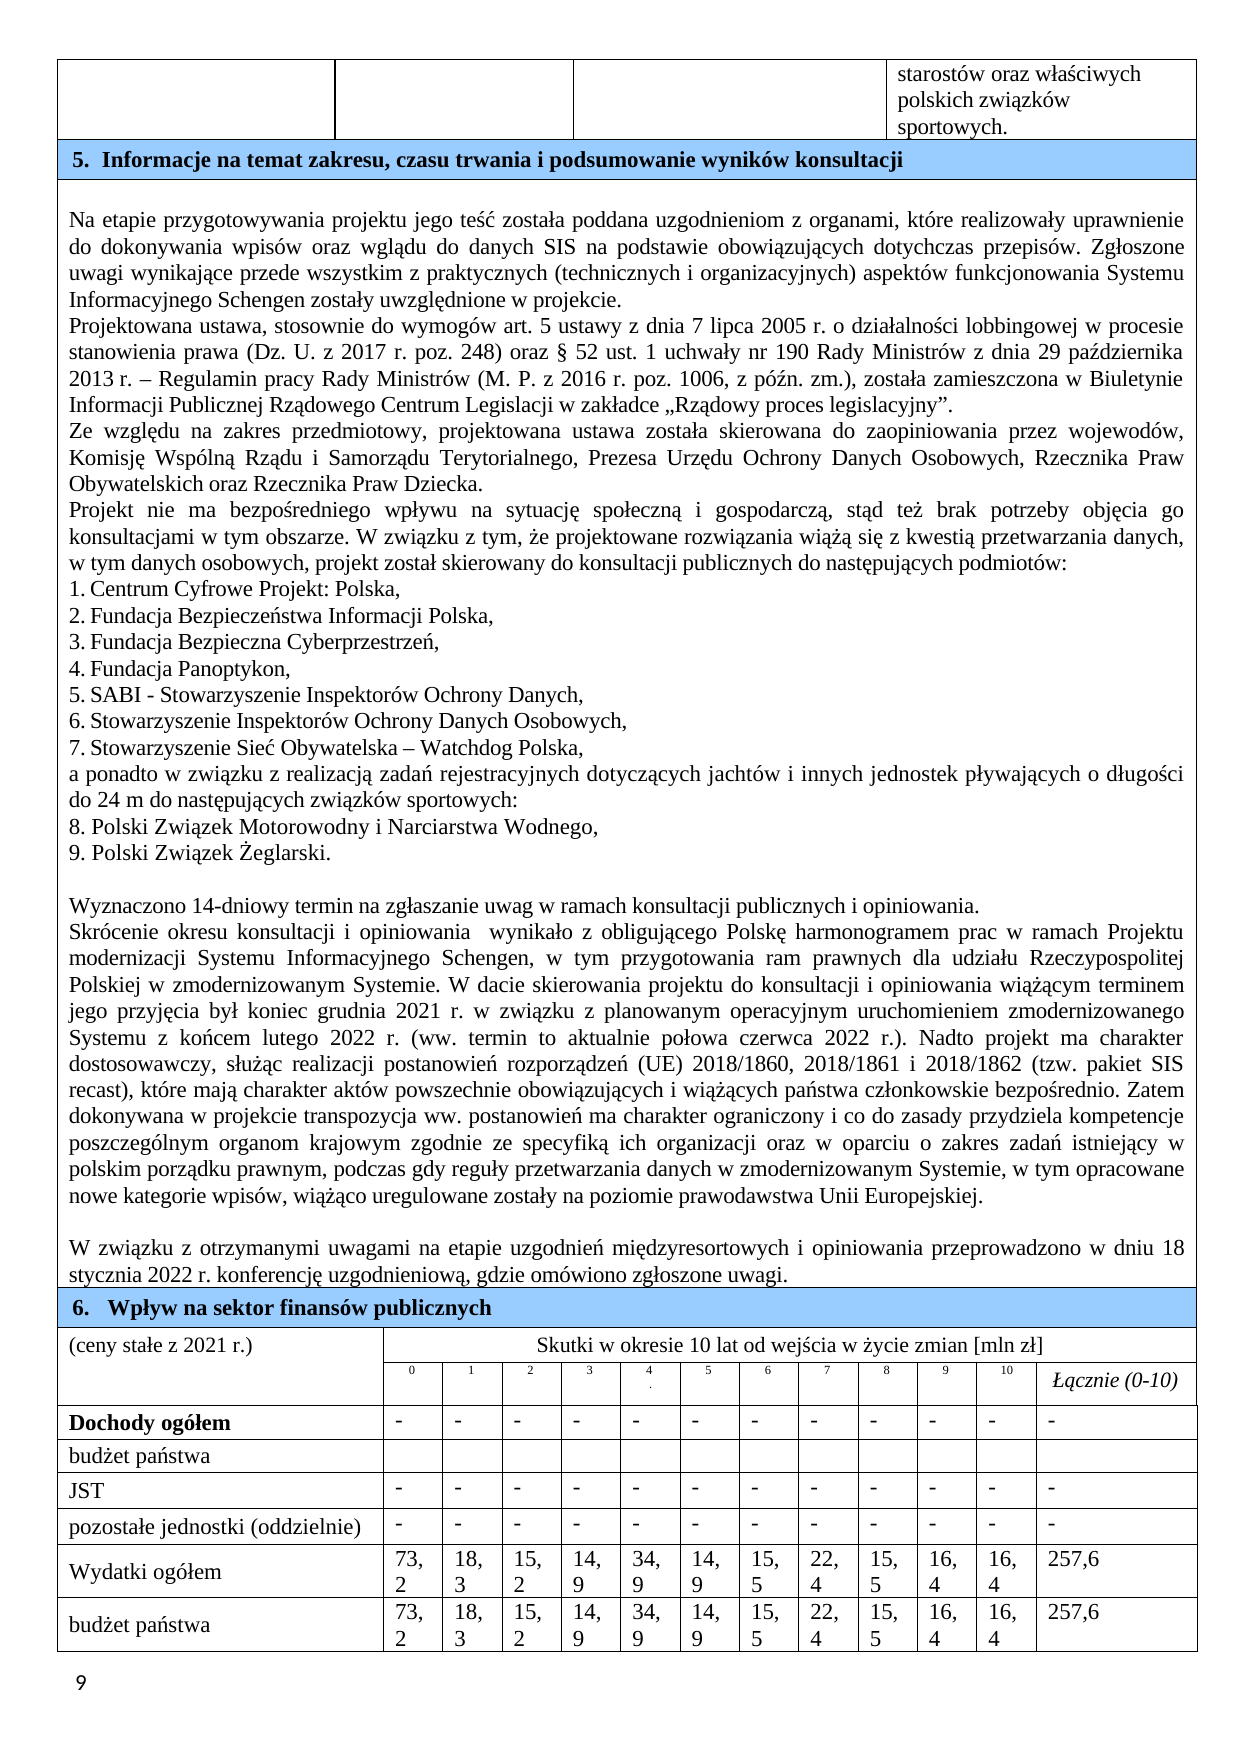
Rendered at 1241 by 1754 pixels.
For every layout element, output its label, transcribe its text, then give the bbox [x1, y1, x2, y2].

table_cell - [859, 1473, 917, 1508]
table_cell - [621, 1509, 680, 1543]
table_cell [859, 1440, 917, 1472]
table_cell 10 [977, 1363, 1036, 1405]
table_cell - [503, 1406, 561, 1438]
table_cell - [740, 1473, 798, 1508]
table_cell 15,5 [740, 1545, 798, 1597]
table_cell - [384, 1406, 442, 1438]
table_cell 73,2 [384, 1598, 442, 1651]
table_cell [562, 1440, 620, 1472]
table_cell - [918, 1473, 976, 1508]
table_cell - [859, 1509, 917, 1543]
table_cell - [1037, 1473, 1197, 1508]
table_cell 18,3 [443, 1598, 502, 1651]
table_cell - [562, 1473, 620, 1508]
table_cell 15,5 [859, 1545, 917, 1597]
table_cell [740, 1440, 798, 1472]
table_cell 18,3 [443, 1545, 502, 1597]
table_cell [58, 60, 334, 139]
table_cell Łącznie (0-10) [1037, 1363, 1196, 1405]
table_cell [503, 1440, 561, 1472]
table_cell - [384, 1473, 442, 1508]
table_cell 73,2 [384, 1545, 442, 1597]
table_cell Wpływ na sektor finansów publicznych [58, 1288, 1196, 1327]
table_cell - [977, 1509, 1036, 1543]
table_cell 15,2 [503, 1598, 561, 1651]
table_cell 1 [443, 1363, 502, 1405]
table_cell (ceny stałe z 2021 r.) [58, 1328, 383, 1405]
table_cell 5 [681, 1363, 739, 1405]
table_cell [681, 1440, 739, 1472]
table_cell 9 [918, 1363, 976, 1405]
table_cell 4 . [621, 1363, 680, 1405]
table_cell - [621, 1473, 680, 1508]
table_cell 34,9 [621, 1545, 680, 1597]
table_cell budżet państwa [58, 1598, 383, 1651]
table_cell - [443, 1406, 502, 1438]
table_cell - [799, 1473, 858, 1508]
table_cell - [918, 1509, 976, 1543]
table_cell 22,4 [799, 1545, 858, 1597]
table_cell - [740, 1509, 798, 1543]
table_cell 16,4 [918, 1598, 976, 1651]
table_cell - [918, 1406, 976, 1438]
table_cell 15,5 [859, 1598, 917, 1651]
table_cell 14,9 [681, 1545, 739, 1597]
table_cell - [799, 1509, 858, 1543]
table_cell [384, 1440, 442, 1472]
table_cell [887, 60, 1196, 139]
table_cell 16,4 [977, 1545, 1036, 1597]
table_cell [977, 1440, 1036, 1472]
table_cell budżet państwa [58, 1440, 383, 1472]
table_cell - [740, 1406, 798, 1438]
table_cell 16,4 [977, 1598, 1036, 1651]
table_cell - [799, 1406, 858, 1438]
table_cell 0 [384, 1363, 442, 1405]
table_cell Na etapie przygotowywania projektu jego teść została poddana uzgodnieniom z organami, które realizowały uprawnienie do dokonywania wpisów oraz wglądu do danych SIS na podstawie obowiązujących dotychczas przepisów. Zgłoszone uwagi wynikające przede wszystkim z praktycznych (technicznych i organizacyjnych) aspektów funkcjonowania Systemu Informacyjnego Schengen zostały uwzględnione w projekcie. Projektowana ustawa, stosownie do wymogów art. 5 ustawy z dnia 7 lipca 2005 r. o działalności lobbingowej w procesie stanowienia prawa (Dz. U. z 2017 r. poz. 248) oraz § 52 ust. 1 uchwały nr 190 Rady Ministrów z dnia 29 października 2013 r. – Regulamin pracy Rady Ministrów (M. P. z 2016 r. poz. 1006, z późn. zm.), została zamieszczona w Biuletynie Informacji Publicznej Rządowego Centrum Legislacji w zakładce „Rządowy proces legislacyjny”. Ze względu na zakres przedmiotowy, projektowana ustawa została skierowana do zaopiniowania przez wojewodów, Komisję Wspólną Rządu i Samorządu Terytorialnego, Prezesa Urzędu Ochrony Danych Osobowych, Rzecznika Praw Obywatelskich oraz Rzecznika Praw Dziecka. Projekt nie ma bezpośredniego wpływu na sytuację społeczną i gospodarczą, stąd też brak potrzeby objęcia go konsultacjami w tym obszarze. W związku z tym, że projektowane rozwiązania wiążą się z kwestią przetwarzania danych, w tym danych osobowych, projekt został skierowany do konsultacji publicznych do następujących podmiotów: Centrum Cyfrowe Projekt: Polska, Fundacja Bezpieczeństwa Informacji Polska, Fundacja Bezpieczna Cyberprzestrzeń, Fundacja Panoptykon, SABI - Stowarzyszenie Inspektorów Ochrony Danych, Stowarzyszenie Inspektorów Ochrony Danych Osobowych, Stowarzyszenie Sieć Obywatelska – Watchdog Polska, a ponadto w związku z realizacją zadań rejestracyjnych dotyczących jachtów i innych jednostek pływających o długości do 24 m do następujących związków sportowych: 8. Polski Związek Motorowodny i Narciarstwa Wodnego, 9. Polski Związek Żeglarski. Wyznaczono 14-dniowy termin na zgłaszanie uwag w ramach konsultacji publicznych i opiniowania. Skrócenie okresu konsultacji i opiniowania wynikało z obligującego Polskę harmonogramem prac w ramach Projektu modernizacji Systemu Informacyjnego Schengen, w tym przygotowania ram prawnych dla udziału Rzeczypospolitej Polskiej w zmodernizowanym Systemie. W dacie skierowania projektu do konsultacji i opiniowania wiążącym terminem jego przyjęcia był koniec grudnia 2021 r. w związku z planowanym operacyjnym uruchomieniem zmodernizowanego Systemu z końcem lutego 2022 r. (ww. termin to aktualnie połowa czerwca 2022 r.). Nadto projekt ma charakter dostosowawczy, służąc realizacji postanowień rozporządzeń (UE) 2018/1860, 2018/1861 i 2018/1862 (tzw. pakiet SIS recast), które mają charakter aktów powszechnie obowiązujących i wiążących państwa członkowskie bezpośrednio. Zatem dokonywana w projekcie transpozycja ww. postanowień ma charakter ograniczony i co do zasady przydziela kompetencje poszczególnym organom krajowym zgodnie ze specyfiką ich organizacji oraz w oparciu o zakres zadań istniejący w polskim porządku prawnym, podczas gdy reguły przetwarzania danych w zmodernizowanym Systemie, w tym opracowane nowe kategorie wpisów, wiążąco uregulowane zostały na poziomie prawodawstwa Unii Europejskiej. W związku z otrzymanymi uwagami na etapie uzgodnień międzyresortowych i opiniowania przeprowadzono w dniu 18 stycznia 2022 r. konferencję uzgodnieniową, gdzie omówiono zgłoszone uwagi. [58, 180, 1196, 1287]
table_cell [1037, 1440, 1197, 1472]
table_cell 2 [503, 1363, 561, 1405]
table_cell 15,5 [740, 1598, 798, 1651]
table_cell - [443, 1473, 502, 1508]
table_cell - [681, 1509, 739, 1543]
table_cell - [977, 1473, 1036, 1508]
table_cell 14,9 [562, 1545, 620, 1597]
table_cell - [1037, 1509, 1197, 1543]
table_cell - [562, 1406, 620, 1438]
table_cell 3 [562, 1363, 620, 1405]
table_cell 257,6 [1037, 1598, 1197, 1651]
table_cell - [681, 1473, 739, 1508]
table_cell [918, 1440, 976, 1472]
table_cell - [503, 1473, 561, 1508]
table_cell - [859, 1406, 917, 1438]
table_cell 14,9 [562, 1598, 620, 1651]
table_cell 1 [336, 60, 573, 139]
table_cell - [1037, 1406, 1197, 1438]
table_cell 257,6 [1037, 1545, 1197, 1597]
table_cell 8 [859, 1363, 917, 1405]
table_cell Skutki w okresie 10 lat od wejścia w życie zmian [mln zł] [384, 1328, 1196, 1362]
table_cell - [977, 1406, 1036, 1438]
table_cell 22,4 [799, 1598, 858, 1651]
table_cell - [621, 1406, 680, 1438]
table_cell [621, 1440, 680, 1472]
table_cell 14,9 [681, 1598, 739, 1651]
table_cell JST [58, 1473, 383, 1508]
table_cell - [562, 1509, 620, 1543]
table_cell Dochody ogółem [58, 1406, 383, 1438]
table_cell - [384, 1509, 442, 1543]
table_cell 16,4 [918, 1545, 976, 1597]
table_cell - [503, 1509, 561, 1543]
table_cell [443, 1440, 502, 1472]
table_cell 6 [740, 1363, 798, 1405]
table_cell - [681, 1406, 739, 1438]
table_cell 34,9 [621, 1598, 680, 1651]
table_cell Informacje na temat zakresu, czasu trwania i podsumowanie wyników konsultacji [58, 140, 1196, 179]
table_cell pozostałe jednostki (oddzielnie) [58, 1509, 383, 1543]
table_cell 7 [799, 1363, 858, 1405]
table_cell 15,2 [503, 1545, 561, 1597]
table_cell [799, 1440, 858, 1472]
table_cell [574, 60, 886, 139]
table_cell - [443, 1509, 502, 1543]
table_cell Wydatki ogółem [58, 1545, 383, 1597]
